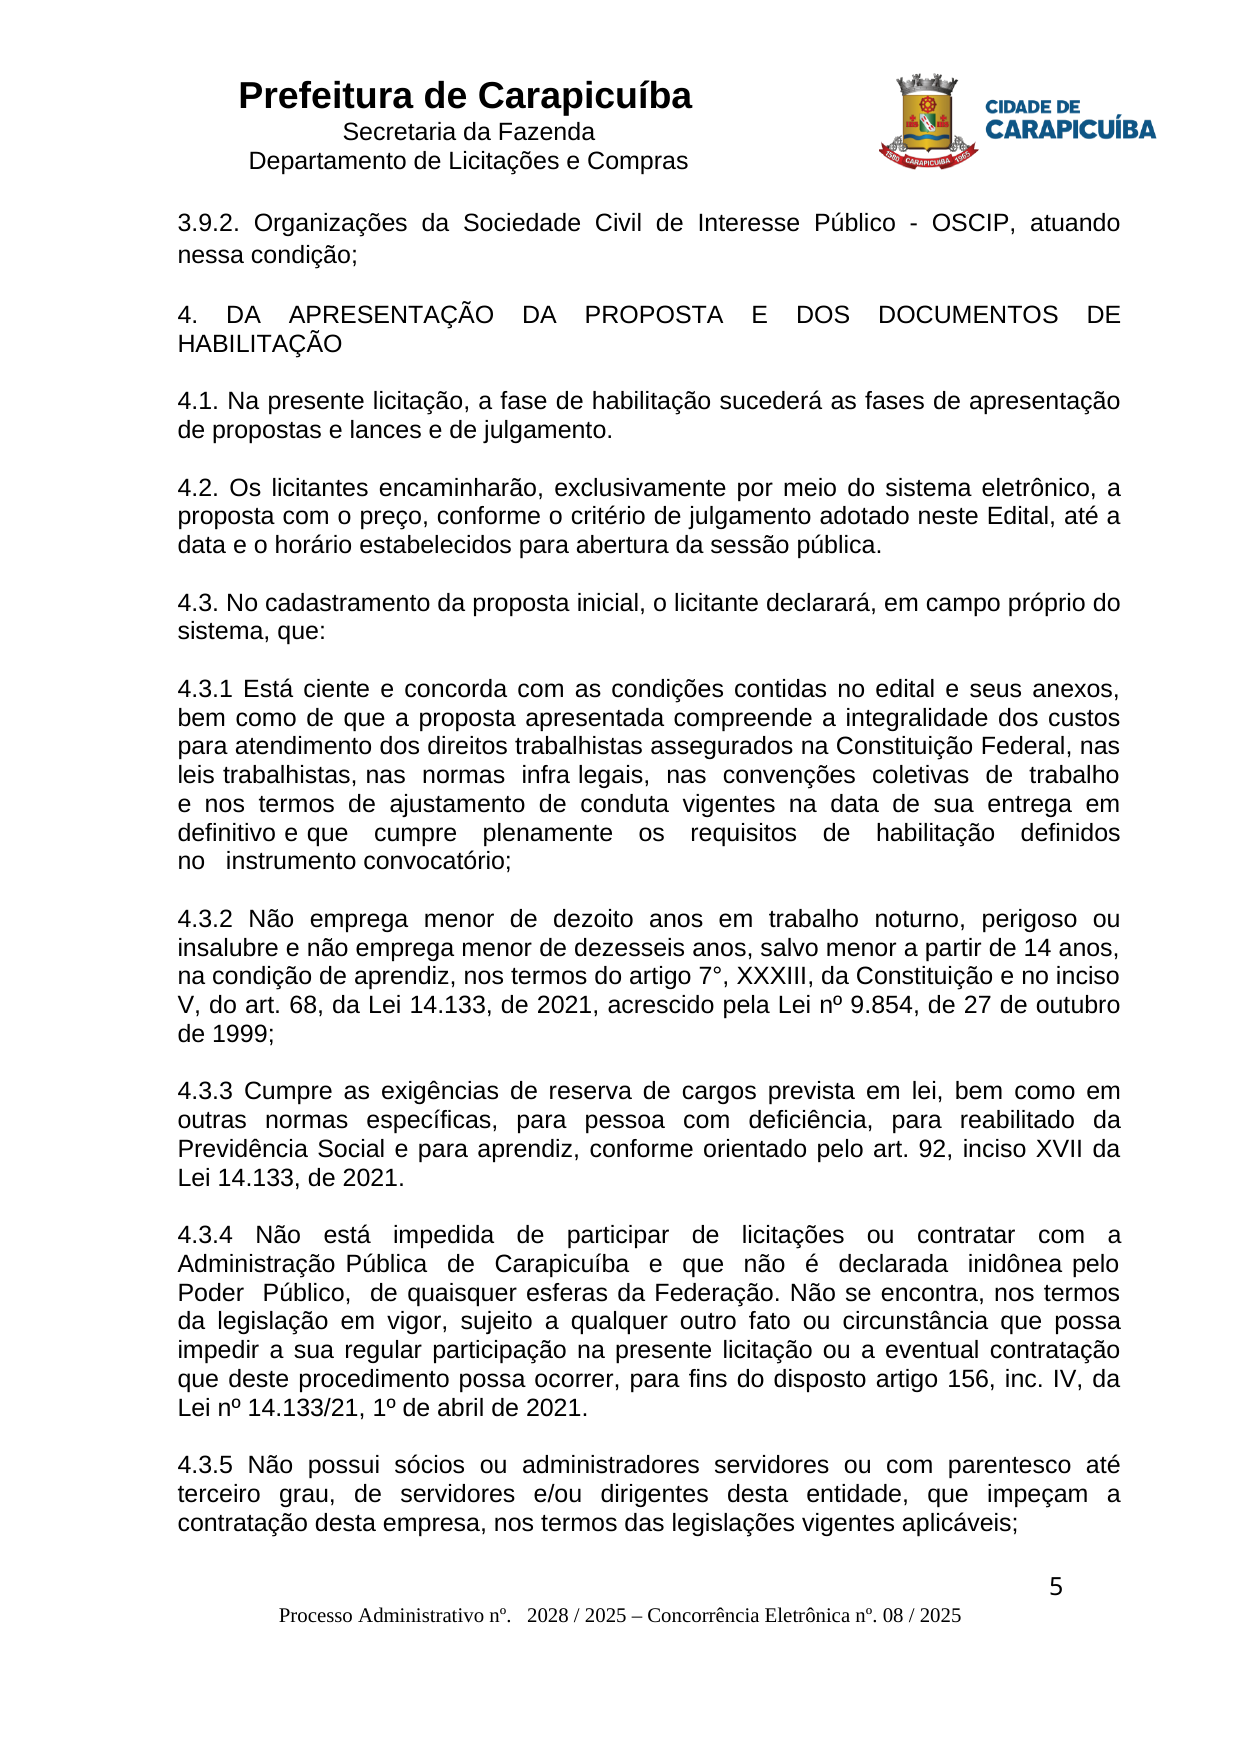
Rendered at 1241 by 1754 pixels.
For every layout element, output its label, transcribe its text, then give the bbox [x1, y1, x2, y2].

text 4.2. Os licitantes encaminharão, exclusivamente por meio do sistema eletrônico, a proposta com o preço, conforme o critério de julgamento adotado neste Edital, até a data e o horário estabelecidos para abertura da sessão pública. [177, 472, 1122, 559]
text 4.3.2 Não emprega menor de dezoito anos em trabalho noturno, perigoso ou insalubre e não emprega menor de dezesseis anos, salvo menor a partir de 14 anos, na condição de aprendiz, nos termos do artigo 7°, XXXIII, da Constituição e no inciso V, do art. 68, da Lei 14.133, de 2021, acrescido pela Lei nº 9.854, de 27 de outubro de 1999; [177, 904, 1122, 1047]
text 4.3.4 Não está impedida de participar de licitações ou contratar com a Administração Pública de Carapicuíba e que não é declarada inidônea pelo Poder Público, de quaisquer esferas da Federação. Não se encontra, nos termos da legislação em vigor, sujeito a qualquer outro fato ou circunstância que possa impedir a sua regular participação na presente licitação ou a eventual contratação que deste procedimento possa ocorrer, para fins do disposto artigo 156, inc. IV, da Lei nº 14.133/21, 1º de abril de 2021. [177, 1220, 1122, 1421]
picture [877, 65, 1159, 172]
text 4.3.5 Não possui sócios ou administradores servidores ou com parentesco até terceiro grau, de servidores e/ou dirigentes desta entidade, que impeçam a contratação desta empresa, nos termos das legislações vigentes aplicáveis; [177, 1450, 1122, 1536]
text 4. DA APRESENTAÇÃO DA PROPOSTA E DOS DOCUMENTOS DE HABILITAÇÃO [177, 300, 1122, 357]
text 4.3.1 Está ciente e concorda com as condições contidas no edital e seus anexos, bem como de que a proposta apresentada compreende a integralidade dos custos para atendimento dos direitos trabalhistas assegurados na Constituição Federal, nas leis trabalhistas, nas normas infra legais, nas convenções coletivas de trabalho e nos termos de ajustamento de conduta vigentes na data de sua entrega em definitivo e que cumpre plenamente os requisitos de habilitação definidos no instrumento convocatório; [177, 674, 1122, 875]
text 4.3. No cadastramento da proposta inicial, o licitante declarará, em campo próprio do sistema, que: [177, 587, 1122, 645]
text 4.1. Na presente licitação, a fase de habilitação sucederá as fases de apresentação de propostas e lances e de julgamento. [177, 386, 1122, 444]
text 4.3.3 Cumpre as exigências de reserva de cargos prevista em lei, bem como em outras normas específicas, para pessoa com deficiência, para reabilitado da Previdência Social e para aprendiz, conforme orientado pelo art. 92, inciso XVII da Lei 14.133, de 2021. [177, 1076, 1122, 1191]
text 3.9.2. Organizações da Sociedade Civil de Interesse Público - OSCIP, atuando nessa condição; [177, 208, 1122, 271]
